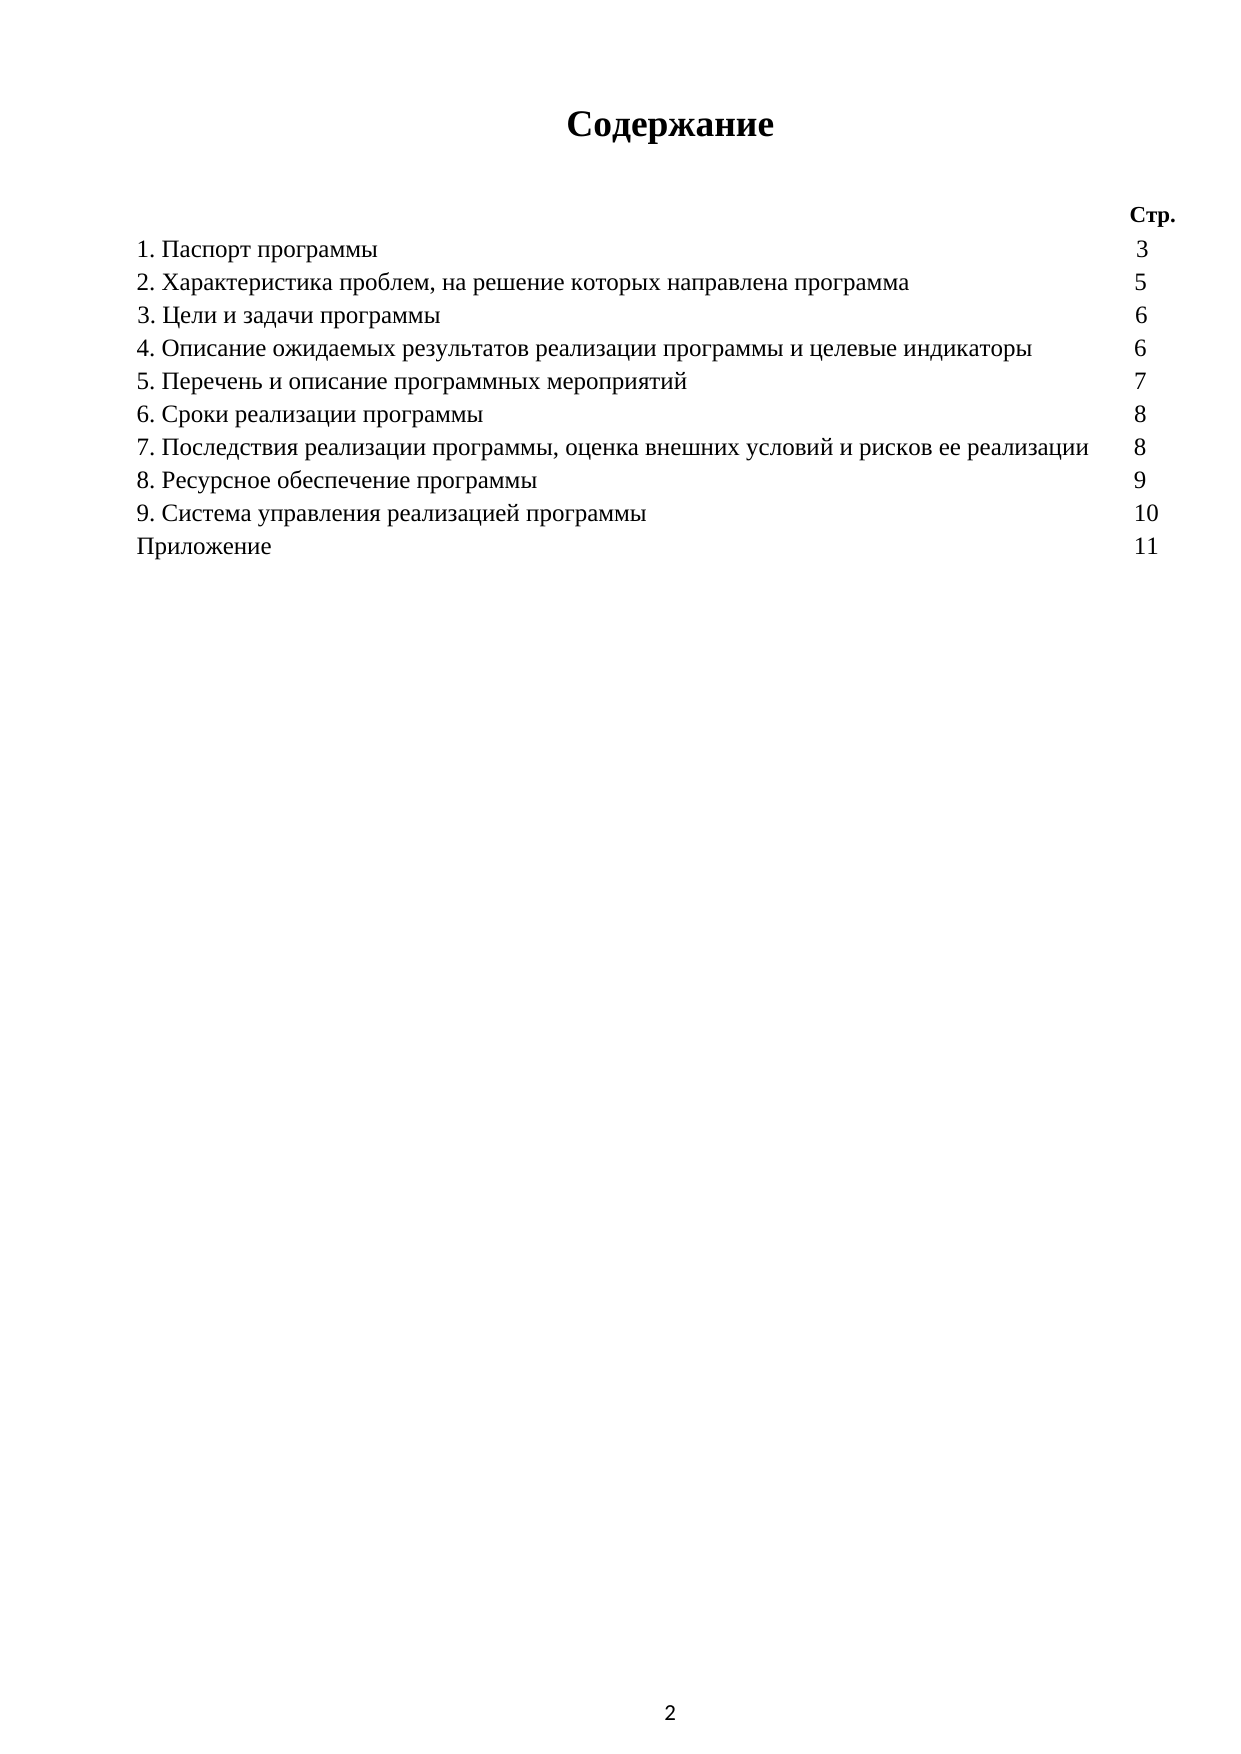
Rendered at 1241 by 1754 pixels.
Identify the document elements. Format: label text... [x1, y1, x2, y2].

text Стр. [136, 201, 1203, 227]
text 4. Описание ожидаемых результатов реализации программы и целевые индикаторы 6 [136, 333, 1203, 362]
text Приложение 11 [136, 531, 1203, 560]
text 2. Характеристика проблем, на решение которых направлена программа 5 [136, 267, 1203, 296]
text 7. Последствия реализации программы, оценка внешних условий и рисков ее реализации 8 [136, 432, 1203, 461]
text 1. Паспорт программы 3 [136, 234, 1203, 262]
text 6. Сроки реализации программы 8 [136, 399, 1203, 428]
text 8. Ресурсное обеспечение программы 9 [136, 465, 1203, 494]
text 5. Перечень и описание программных мероприятий 7 [136, 366, 1203, 394]
text Содержание [136, 102, 1203, 145]
text 9. Система управления реализацией программы 10 [136, 498, 1203, 527]
text 3. Цели и задачи программы 6 [136, 300, 1203, 328]
